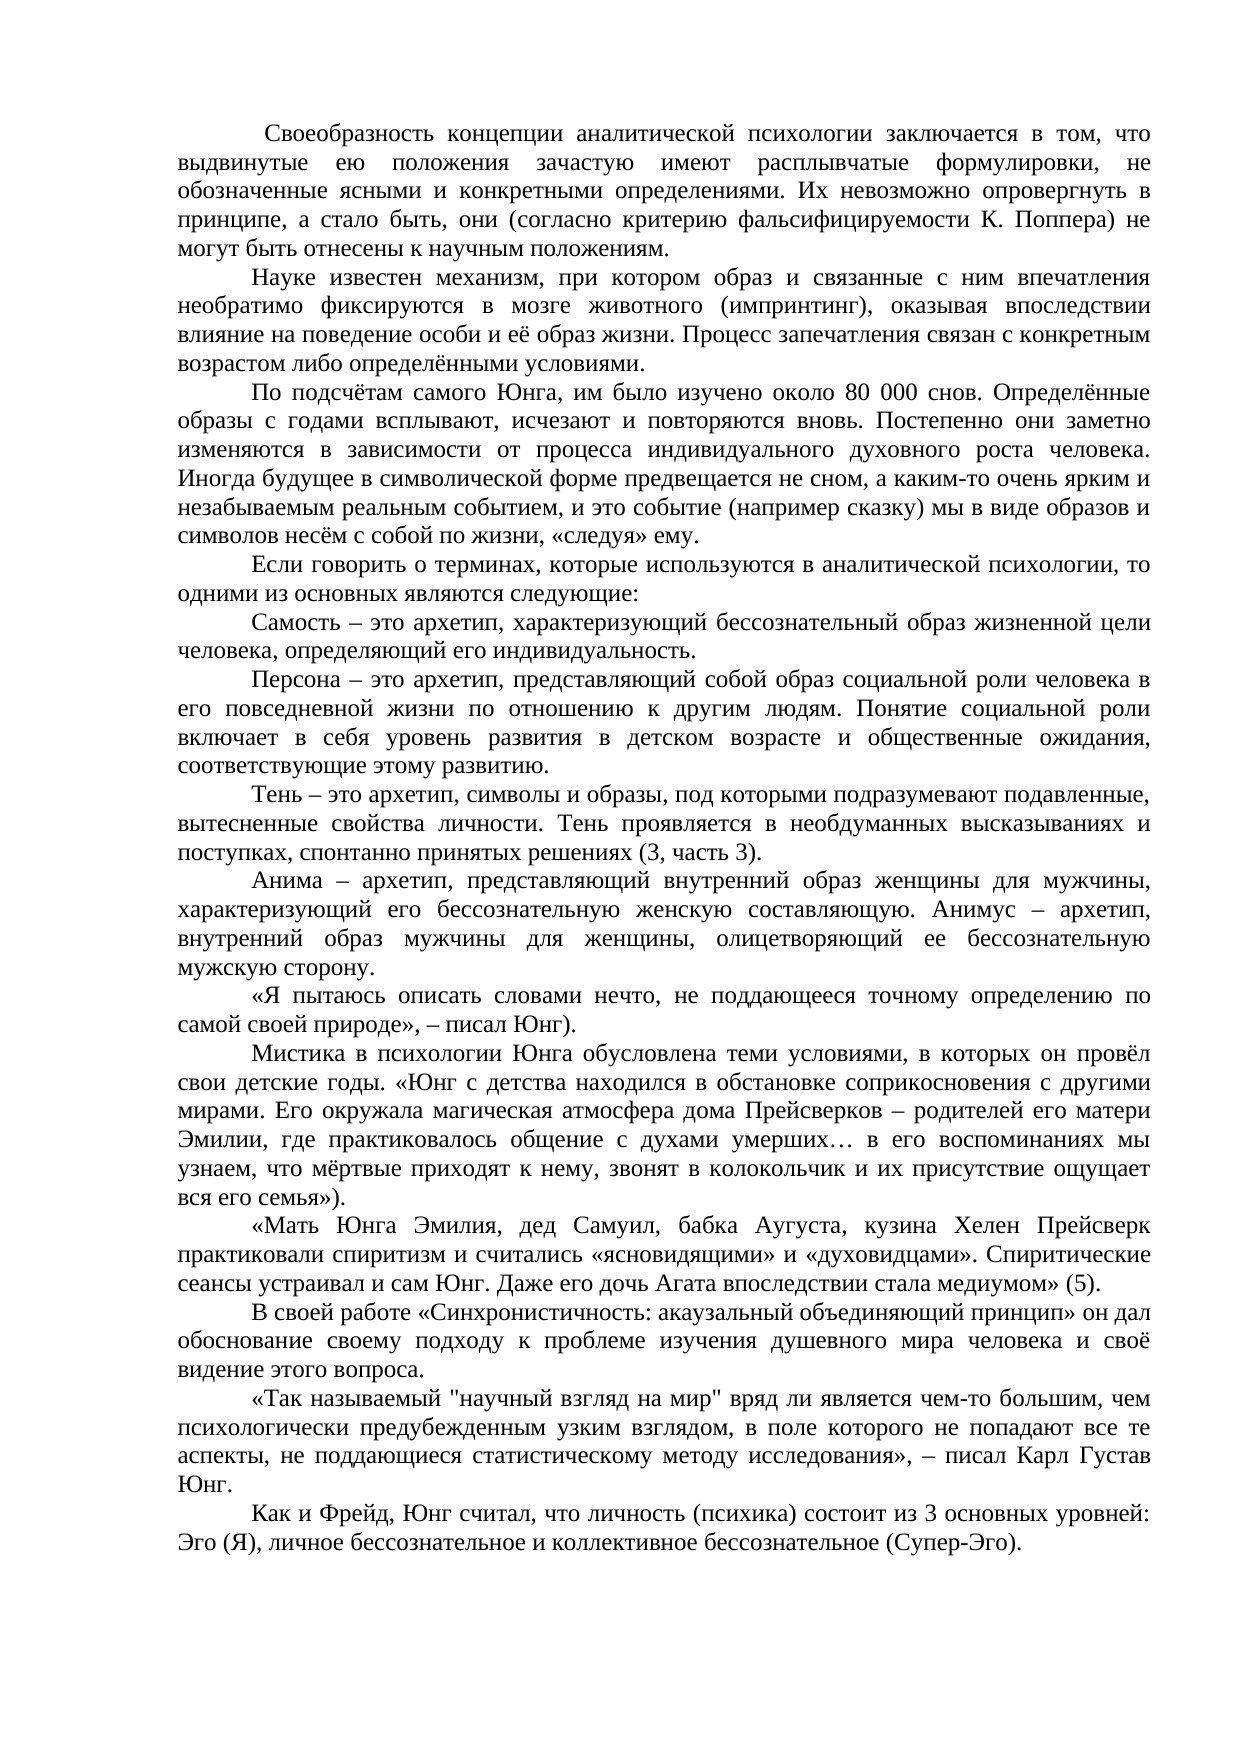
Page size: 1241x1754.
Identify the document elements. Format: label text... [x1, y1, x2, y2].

text «Так называемый "научный взгляд на мир" вряд ли является чем-то большим, чем психологически предубежденным узким взглядом, в поле которого не попадают все те аспекты, не поддающиеся статистическому методу исследования», – писал Карл Густав Юнг. [177, 1383, 1152, 1498]
text Науке известен механизм, при котором образ и связанные с ним впечатления необратимо фиксируются в мозге животного (импринтинг), оказывая впоследствии влияние на поведение особи и её образ жизни. Процесс запечатления связан с конкретным возрастом либо определёнными условиями. [177, 262, 1152, 377]
text Анима – архетип, представляющий внутренний образ женщины для мужчины, характеризующий его бессознательную женскую составляющую. Анимус – архетип, внутренний образ мужчины для женщины, олицетворяющий ее бессознательную мужскую сторону. [177, 866, 1152, 981]
text «Мать Юнга Эмилия, дед Самуил, бабка Аугуста, кузина Хелен Прейсверк практиковали спиритизм и считались «ясновидящими» и «духовидцами». Спиритические сеансы устраивал и сам Юнг. Даже его дочь Агата впоследствии стала медиумом» (5). [177, 1211, 1152, 1297]
text «Я пытаюсь описать словами нечто, не поддающееся точному определению по самой своей природе», – писал Юнг). [177, 981, 1152, 1038]
text Персона – это архетип, представляющий собой образ социальной роли человека в его повседневной жизни по отношению к другим людям. Понятие социальной роли включает в себя уровень развития в детском возрасте и общественные ожидания, соответствующие этому развитию. [177, 664, 1152, 779]
text В своей работе «Синхронистичность: акаузальный объединяющий принцип» он дал обоснование своему подходу к проблеме изучения душевного мира человека и своё видение этого вопроса. [177, 1297, 1152, 1383]
text Своеобразность концепции аналитической психологии заключается в том, что выдвинутые ею положения зачастую имеют расплывчатые формулировки, не обозначенные ясными и конкретными определениями. Их невозможно опровергнуть в принципе, а стало быть, они (согласно критерию фальсифицируемости К. Поппера) не могут быть отнесены к научным положениям. [177, 118, 1152, 262]
text По подсчётам самого Юнга, им было изучено около 80 000 снов. Определённые образы с годами всплывают, исчезают и повторяются вновь. Постепенно они заметно изменяются в зависимости от процесса индивидуального духовного роста человека. Иногда будущее в символической форме предвещается не сном, а каким-то очень ярким и незабываемым реальным событием, и это событие (например сказку) мы в виде образов и символов несём с собой по жизни, «следуя» ему. [177, 377, 1152, 549]
text Если говорить о терминах, которые используются в аналитической психологии, то одними из основных являются следующие: [177, 549, 1152, 607]
text Тень – это архетип, символы и образы, под которыми подразумевают подавленные, вытесненные свойства личности. Тень проявляется в необдуманных высказываниях и поступках, спонтанно принятых решениях (3, часть 3). [177, 779, 1152, 866]
text Самость – это архетип, характеризующий бессознательный образ жизненной цели человека, определяющий его индивидуальность. [177, 607, 1152, 664]
text Как и Фрейд, Юнг считал, что личность (психика) состоит из 3 основных уровней: Эго (Я), личное бессознательное и коллективное бессознательное (Супер-Эго). [177, 1498, 1152, 1556]
text Мистика в психологии Юнга обусловлена теми условиями, в которых он провёл свои детские годы. «Юнг с детства находился в обстановке соприкосновения с другими мирами. Его окружала магическая атмосфера дома Прейсверков – родителей его матери Эмилии, где практиковалось общение с духами умерших… в его воспоминаниях мы узнаем, что мёртвые приходят к нему, звонят в колокольчик и их присутствие ощущает вся его семья»). [177, 1038, 1152, 1211]
